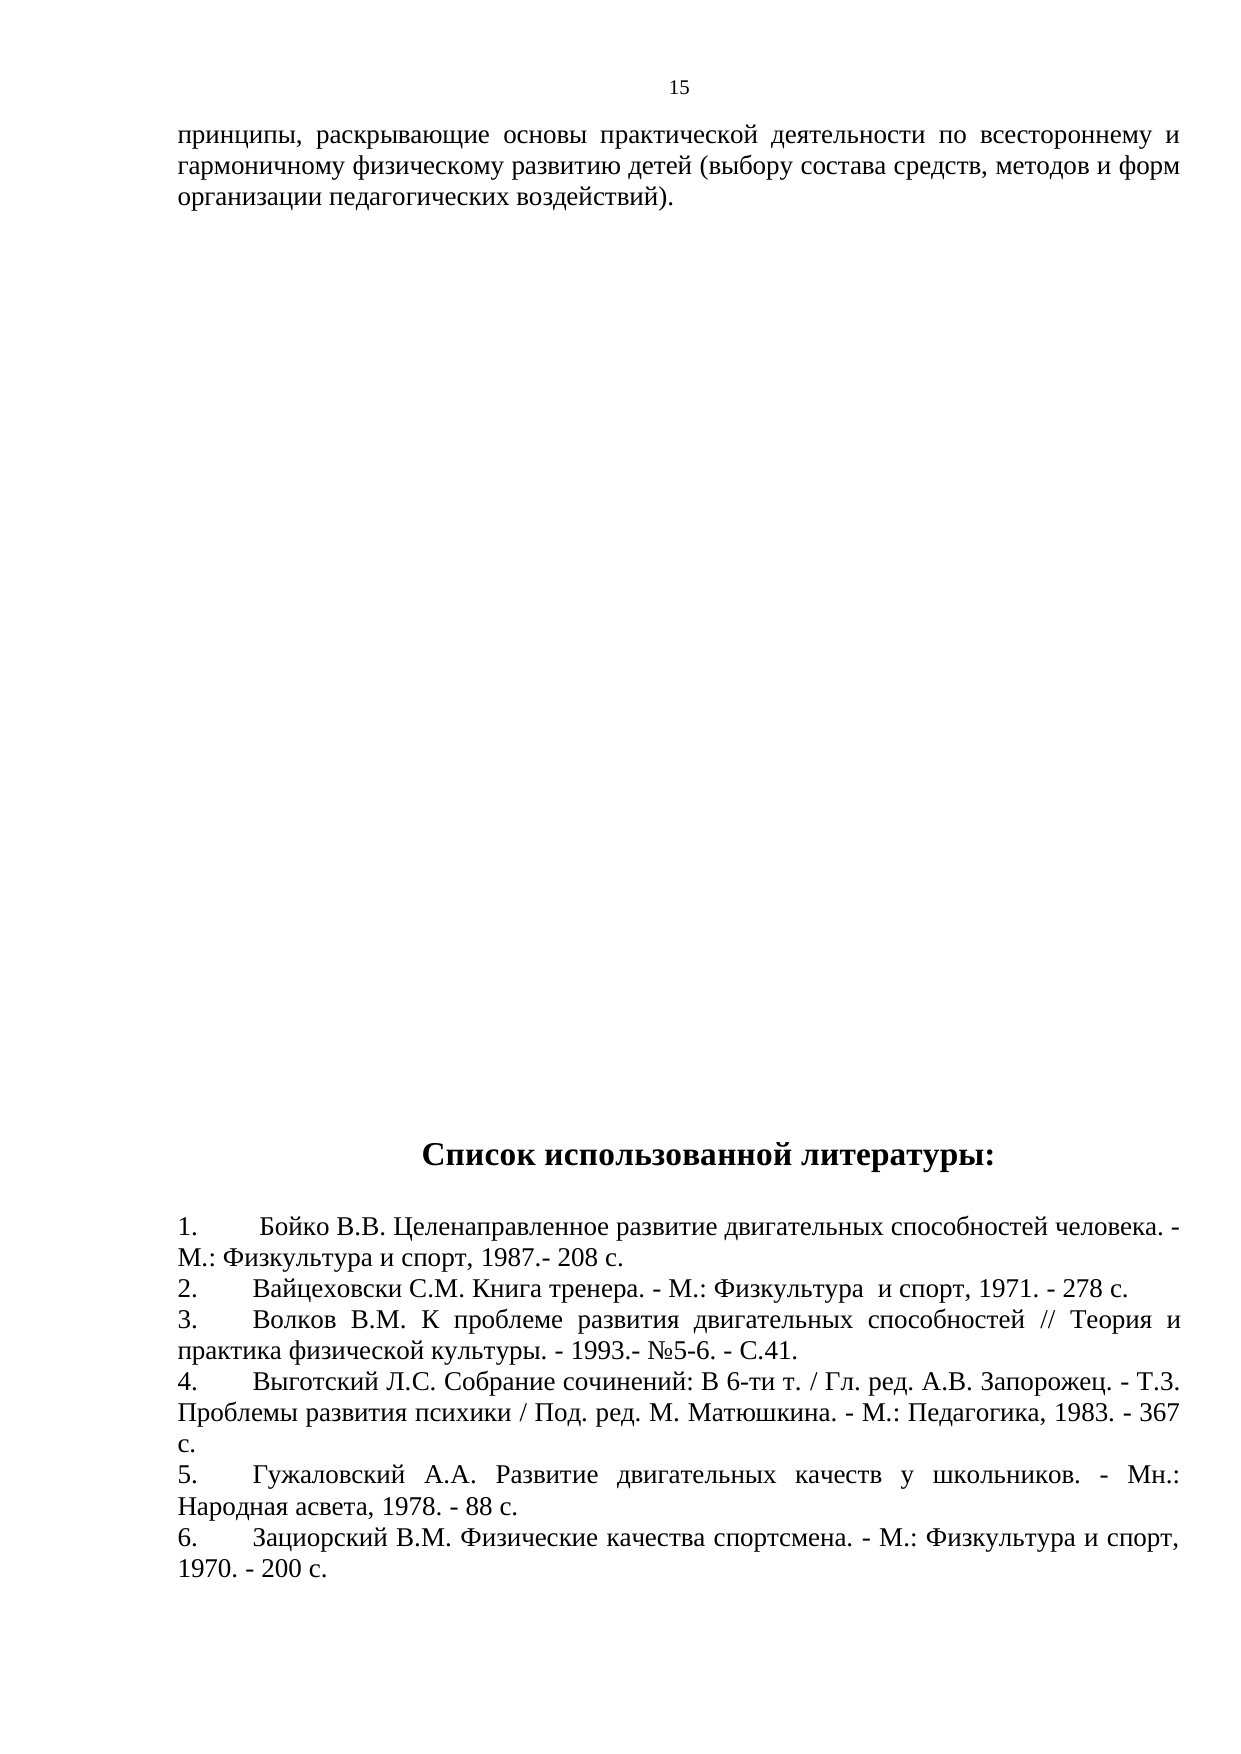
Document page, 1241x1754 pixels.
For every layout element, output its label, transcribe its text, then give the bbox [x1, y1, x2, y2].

list Зациорский В.М. Физические качества спортсмена. - М.: Физкультура и спорт, 1970. - 200 с. [177, 1521, 1181, 1583]
list Гужаловский А.А. Развитие двигательных качеств у школьников. - Мн.: Народная асвета, 1978. - 88 с. [177, 1459, 1181, 1521]
list Бойко В.В. Целенаправленное развитие двигательных способностей человека. - М.: Физкультура и спорт, 1987.- 208 с. [177, 1211, 1181, 1273]
list Волков В.М. К проблеме развития двигательных способностей // Теория и практика физической культуры. - 1993.- №5-6. - С.41. [177, 1304, 1181, 1366]
list Вайцеховски С.М. Книга тренера. - М.: Физкультура и спорт, 1971. - 278 с. [177, 1273, 1181, 1304]
text Список использованной литературы: [177, 1134, 1181, 1172]
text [177, 118, 1181, 211]
list Выготский Л.С. Собрание сочинений: В 6-ти т. / Гл. ред. А.В. Запорожец. - Т.3. Проблемы развития психики / Под. ред. М. Матюшкина. - М.: Педагогика, 1983. - 367 с. [177, 1366, 1181, 1459]
